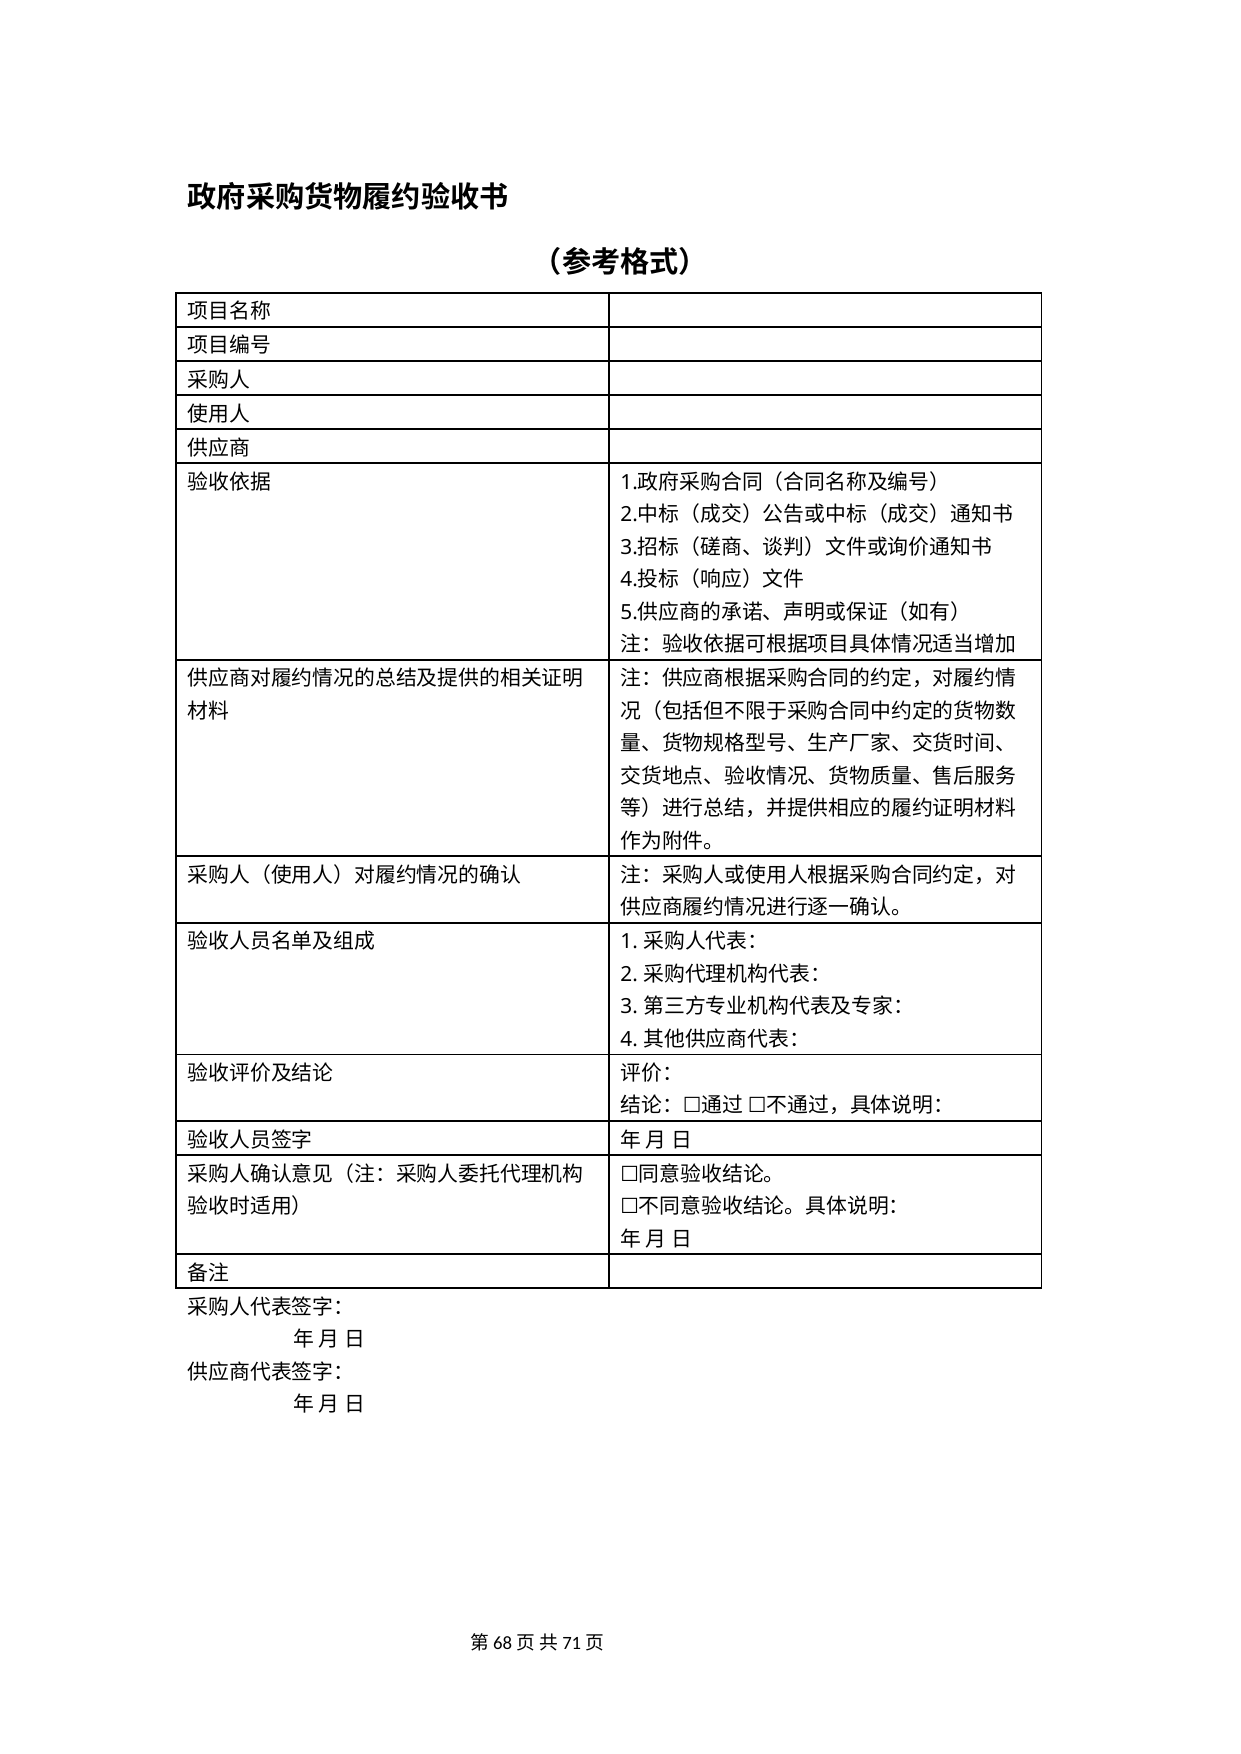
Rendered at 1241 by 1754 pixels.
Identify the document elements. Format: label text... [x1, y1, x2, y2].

table_cell 注：采购人或使用人根据采购合同约定，对供应商履约情况进行逐一确认。 [610, 857, 1041, 922]
table_cell 备注 [177, 1255, 608, 1287]
table_cell 验收人员名单及组成 [177, 924, 608, 1053]
table_cell 验收依据 [177, 464, 608, 659]
table_cell 采购人确认意见（注：采购人委托代理机构验收时适用） [177, 1156, 608, 1253]
table_cell 采购人 [177, 362, 608, 394]
table_cell [610, 396, 1041, 428]
text 年 月 日 [187, 1321, 1053, 1354]
table_cell [610, 328, 1041, 360]
table_cell ☐同意验收结论。 ☐不同意验收结论。具体说明： 年 月 日 [610, 1156, 1041, 1253]
table_cell 供应商 [177, 430, 608, 462]
table_cell 注：供应商根据采购合同的约定，对履约情况（包括但不限于采购合同中约定的货物数量、货物规格型号、生产厂家、交货时间、交货地点、验收情况、货物质量、售后服务等）进行总结，并提供相应的履约证明材料作为附件。 [610, 661, 1041, 855]
table_header 项目名称 [177, 294, 608, 326]
table_cell 验收评价及结论 [177, 1055, 608, 1120]
table_cell [610, 430, 1041, 462]
table_cell 年 月 日 [610, 1122, 1041, 1154]
table_cell [610, 1255, 1041, 1287]
table_cell 验收人员签字 [177, 1122, 608, 1154]
table_cell 使用人 [177, 396, 608, 428]
table_cell [610, 362, 1041, 394]
text （参考格式） [187, 227, 1053, 292]
text 采购人代表签字： [187, 1289, 1053, 1321]
text 年 月 日 [187, 1386, 1053, 1419]
table_cell 1.政府采购合同（合同名称及编号） 2.中标（成交）公告或中标（成交）通知书 3.招标（磋商、谈判）文件或询价通知书 4.投标（响应）文件 5.供应商的承诺、声明或保证（如有） 注：验收依据可根据项目具体情况适当增加 [610, 464, 1041, 659]
text 供应商代表签字： [187, 1354, 1053, 1386]
text 政府采购货物履约验收书 [187, 162, 1053, 227]
table_cell 采购人（使用人）对履约情况的确认 [177, 857, 608, 922]
table_cell 评价： 结论：☐通过 ☐不通过，具体说明： [610, 1055, 1041, 1120]
table_header [610, 294, 1041, 326]
table_cell 项目编号 [177, 328, 608, 360]
table_cell 供应商对履约情况的总结及提供的相关证明材料 [177, 661, 608, 855]
table_cell 1. 采购人代表： 2. 采购代理机构代表： 3. 第三方专业机构代表及专家： 4. 其他供应商代表： [610, 924, 1041, 1053]
